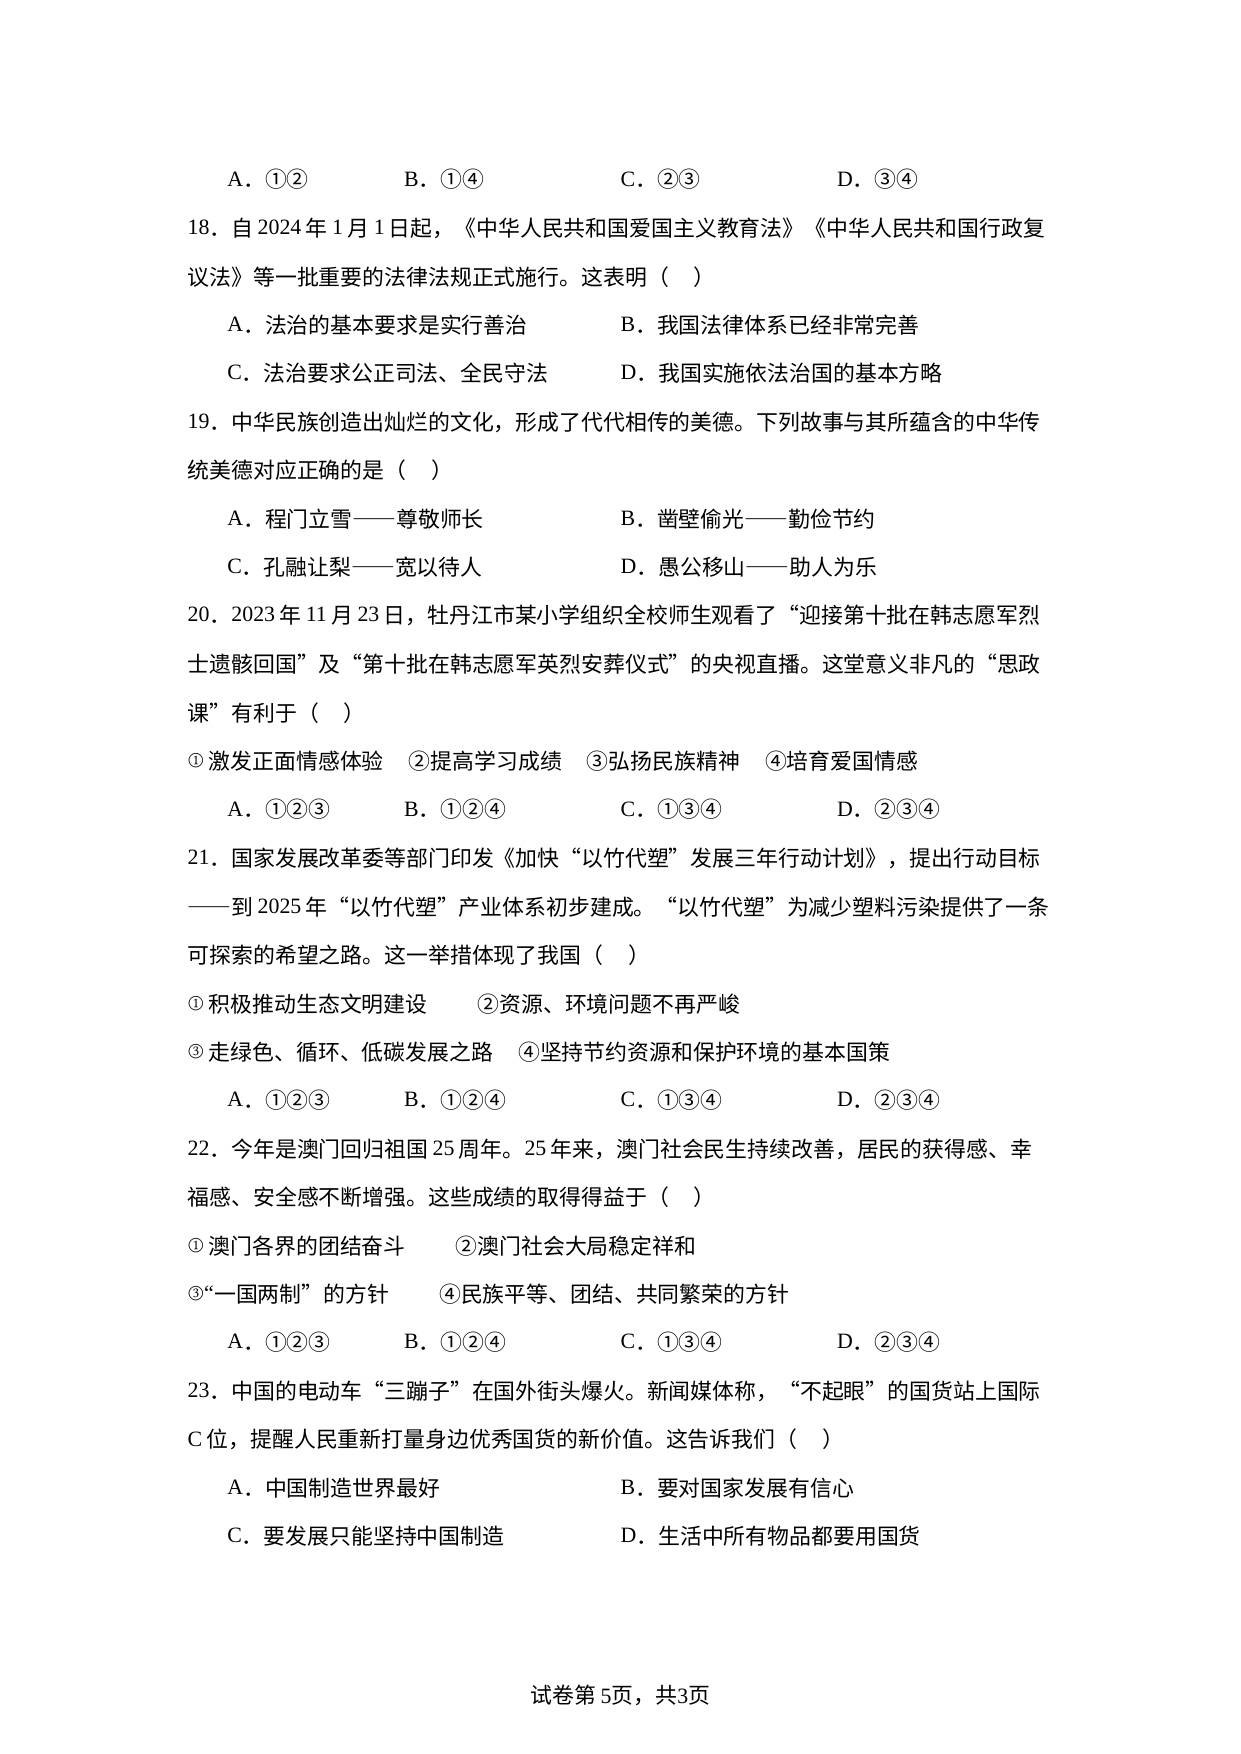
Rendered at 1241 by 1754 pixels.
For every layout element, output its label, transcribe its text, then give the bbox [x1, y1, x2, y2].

text ③走绿色、循环、低碳发展之路 ④坚持节约资源和保护环境的基本国策 [187, 1034, 1053, 1067]
text C．法治要求公正司法、全民守法 D．我国实施依法治国的基本方略 [227, 356, 1053, 388]
text 21．国家发展改革委等部门印发《加快“以竹代塑”发展三年行动计划》，提出行动目标——到2025年“以竹代塑”产业体系初步建成。“以竹代塑”为减少塑料污染提供了一条可探索的希望之路。这一举措体现了我国（ ） [187, 840, 1053, 970]
text ①激发正面情感体验 ②提高学习成绩 ③弘扬民族精神 ④培育爱国情感 [187, 744, 1053, 776]
text A．程门立雪——尊敬师长 B．凿壁偷光——勤俭节约 [227, 501, 1053, 534]
text A．法治的基本要求是实行善治 B．我国法律体系已经非常完善 [227, 307, 1053, 340]
text 19．中华民族创造出灿烂的文化，形成了代代相传的美德。下列故事与其所蕴含的中华传统美德对应正确的是（ ） [187, 404, 1053, 485]
text A．①②③ B．①②④ C．①③④ D．②③④ [227, 792, 1053, 824]
text ③“一国两制”的方针 ④民族平等、团结、共同繁荣的方针 [187, 1277, 1053, 1309]
text ①积极推动生态文明建设 ②资源、环境问题不再严峻 [187, 986, 1053, 1019]
text A．①② B．①④ C．②③ D．③④ [227, 162, 1053, 194]
text A．①②③ B．①②④ C．①③④ D．②③④ [227, 1083, 1053, 1115]
text A．中国制造世界最好 B．要对国家发展有信心 [227, 1470, 1053, 1503]
text 18．自2024年1月1日起，《中华人民共和国爱国主义教育法》《中华人民共和国行政复议法》等一批重要的法律法规正式施行。这表明（ ） [187, 210, 1053, 292]
text C．要发展只能坚持中国制造 D．生活中所有物品都要用国货 [227, 1519, 1053, 1551]
text 20．2023年11月23日，牡丹江市某小学组织全校师生观看了“迎接第十批在韩志愿军烈士遗骸回国”及“第十批在韩志愿军英烈安葬仪式”的央视直播。这堂意义非凡的“思政课”有利于（ ） [187, 598, 1053, 728]
text ①澳门各界的团结奋斗 ②澳门社会大局稳定祥和 [187, 1228, 1053, 1261]
text C．孔融让梨——宽以待人 D．愚公移山——助人为乐 [227, 549, 1053, 582]
text 23．中国的电动车“三蹦子”在国外街头爆火。新闻媒体称，“不起眼”的国货站上国际C位，提醒人民重新打量身边优秀国货的新价值。这告诉我们（ ） [187, 1373, 1053, 1454]
text A．①②③ B．①②④ C．①③④ D．②③④ [227, 1325, 1053, 1357]
text 22．今年是澳门回归祖国25周年。25年来，澳门社会民生持续改善，居民的获得感、幸福感、安全感不断增强。这些成绩的取得得益于（ ） [187, 1131, 1053, 1212]
